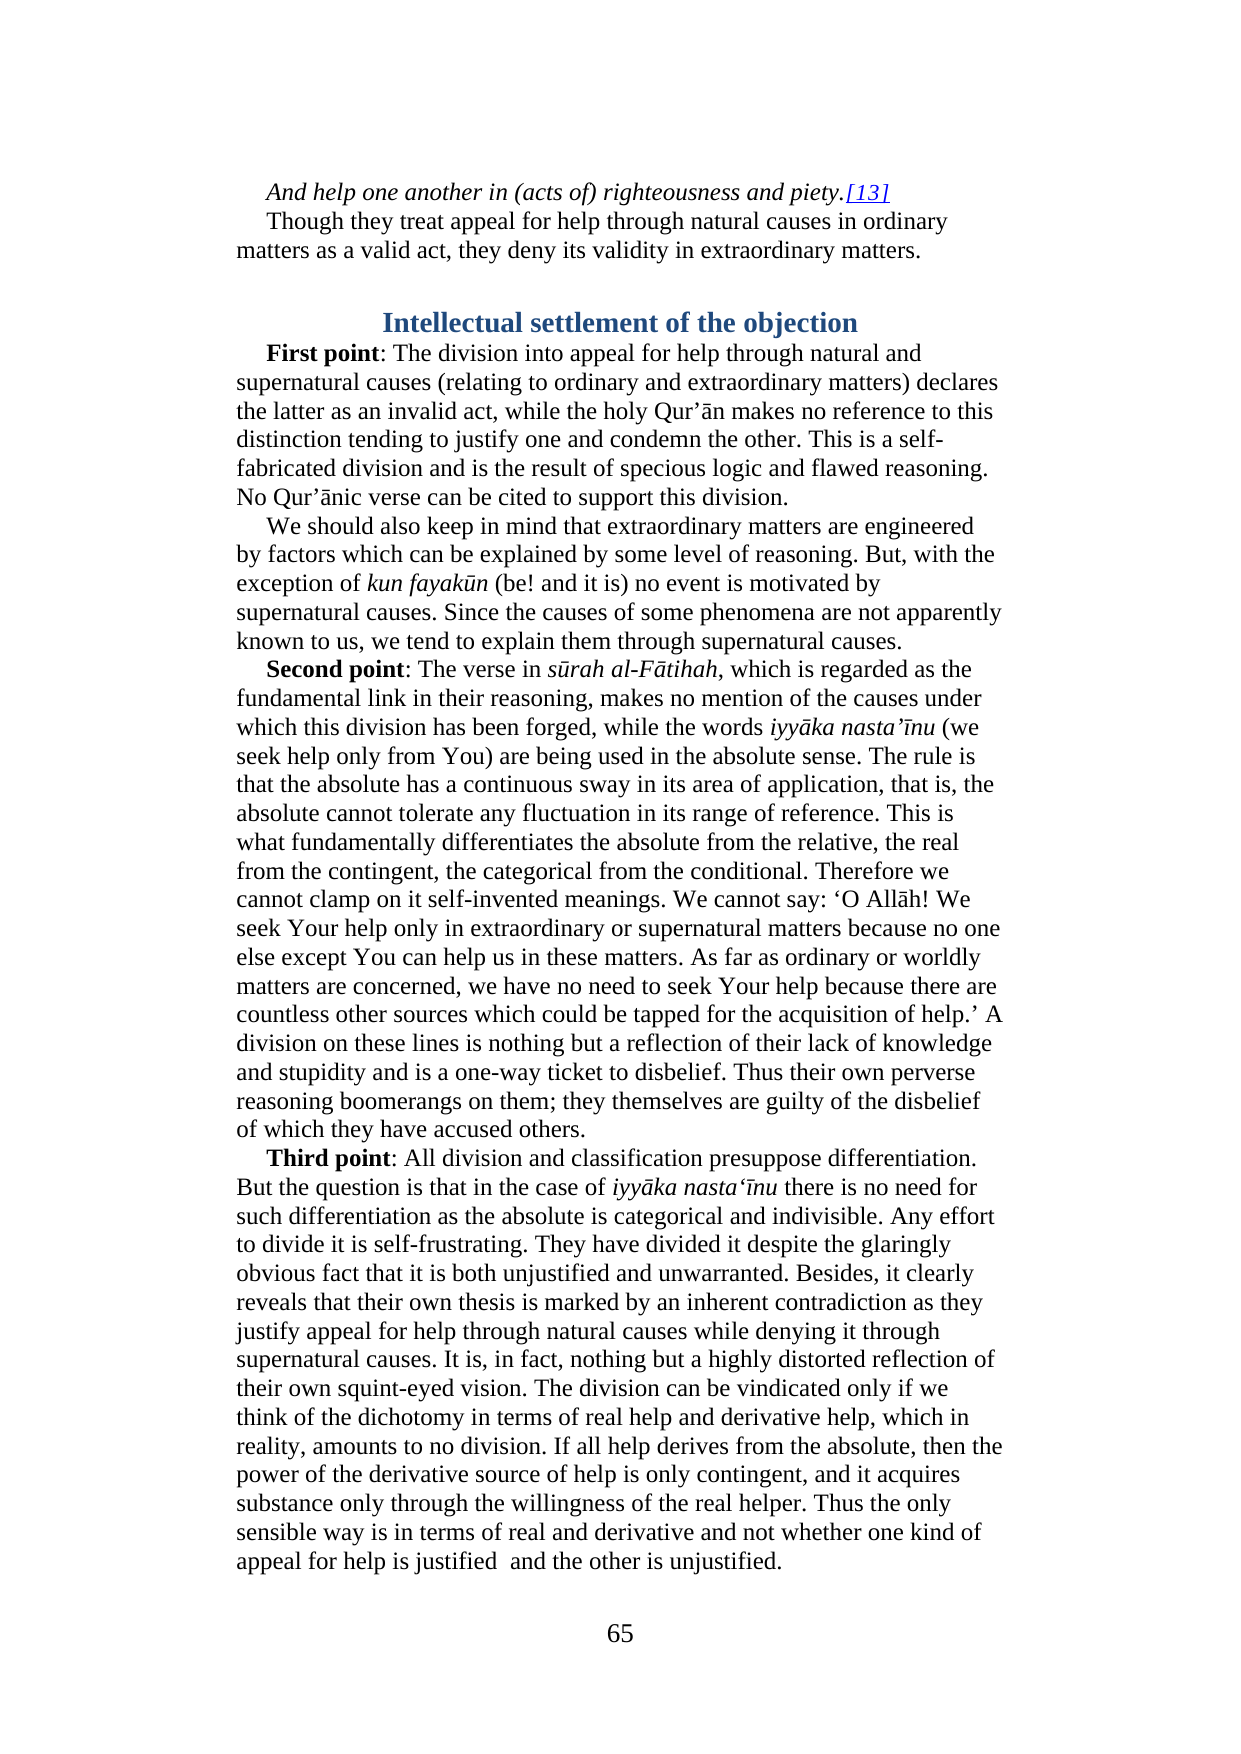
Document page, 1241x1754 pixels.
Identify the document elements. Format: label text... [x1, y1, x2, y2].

text We should also keep in mind that extraordinary matters are engineered by factors which can be explained by some level of reasoning. But, with the exception of kun fayakūn (be! and it is) no event is motivated by supernatural causes. Since the causes of some phenomena are not apparently known to us, we tend to explain them through supernatural causes. [236, 511, 1004, 654]
text And help one another in (acts of) righteousness and piety.[13] [236, 177, 1004, 206]
subtitle Intellectual settlement of the objection [236, 305, 1004, 338]
text First point: The division into appeal for help through natural and supernatural causes (relating to ordinary and extraordinary matters) declares the latter as an invalid act, while the holy Qur’ān makes no reference to this distinction tending to justify one and condemn the other. This is a self-fabricated division and is the result of specious logic and flawed reasoning. No Qur’ānic verse can be cited to support this division. [236, 338, 1004, 511]
text Second point: The verse in sūrah al-Fātihah, which is regarded as the fundamental link in their reasoning, makes no mention of the causes under which this division has been forged, while the words iyyāka nasta’īnu (we seek help only from You) are being used in the absolute sense. The rule is that the absolute has a continuous sway in its area of application, that is, the absolute cannot tolerate any fluctuation in its range of reference. This is what fundamentally differentiates the absolute from the relative, the real from the contingent, the categorical from the conditional. Therefore we cannot clamp on it self-invented meanings. We cannot say: ‘O Allāh! We seek Your help only in extraordinary or supernatural matters because no one else except You can help us in these matters. As far as ordinary or worldly matters are concerned, we have no need to seek Your help because there are countless other sources which could be tapped for the acquisition of help.’ A division on these lines is nothing but a reflection of their lack of knowledge and stupidity and is a one-way ticket to disbelief. Thus their own perverse reasoning boomerangs on them; they themselves are guilty of the disbelief of which they have accused others. [236, 654, 1004, 1143]
text Third point: All division and classification presuppose differentiation. But the question is that in the case of iyyāka nasta‘īnu there is no need for such differentiation as the absolute is categorical and indivisible. Any effort to divide it is self-frustrating. They have divided it despite the glaringly obvious fact that it is both unjustified and unwarranted. Besides, it clearly reveals that their own thesis is marked by an inherent contradiction as they justify appeal for help through natural causes while denying it through supernatural causes. It is, in fact, nothing but a highly distorted reflection of their own squint-eyed vision. The division can be vindicated only if we think of the dichotomy in terms of real help and derivative help, which in reality, amounts to no division. If all help derives from the absolute, then the power of the derivative source of help is only contingent, and it acquires substance only through the willingness of the real helper. Thus the only sensible way is in terms of real and derivative and not whether one kind of appeal for help is justified and the other is unjustified. [236, 1143, 1004, 1574]
text Though they treat appeal for help through natural causes in ordinary matters as a valid act, they deny its validity in extraordinary matters. [236, 206, 1004, 263]
